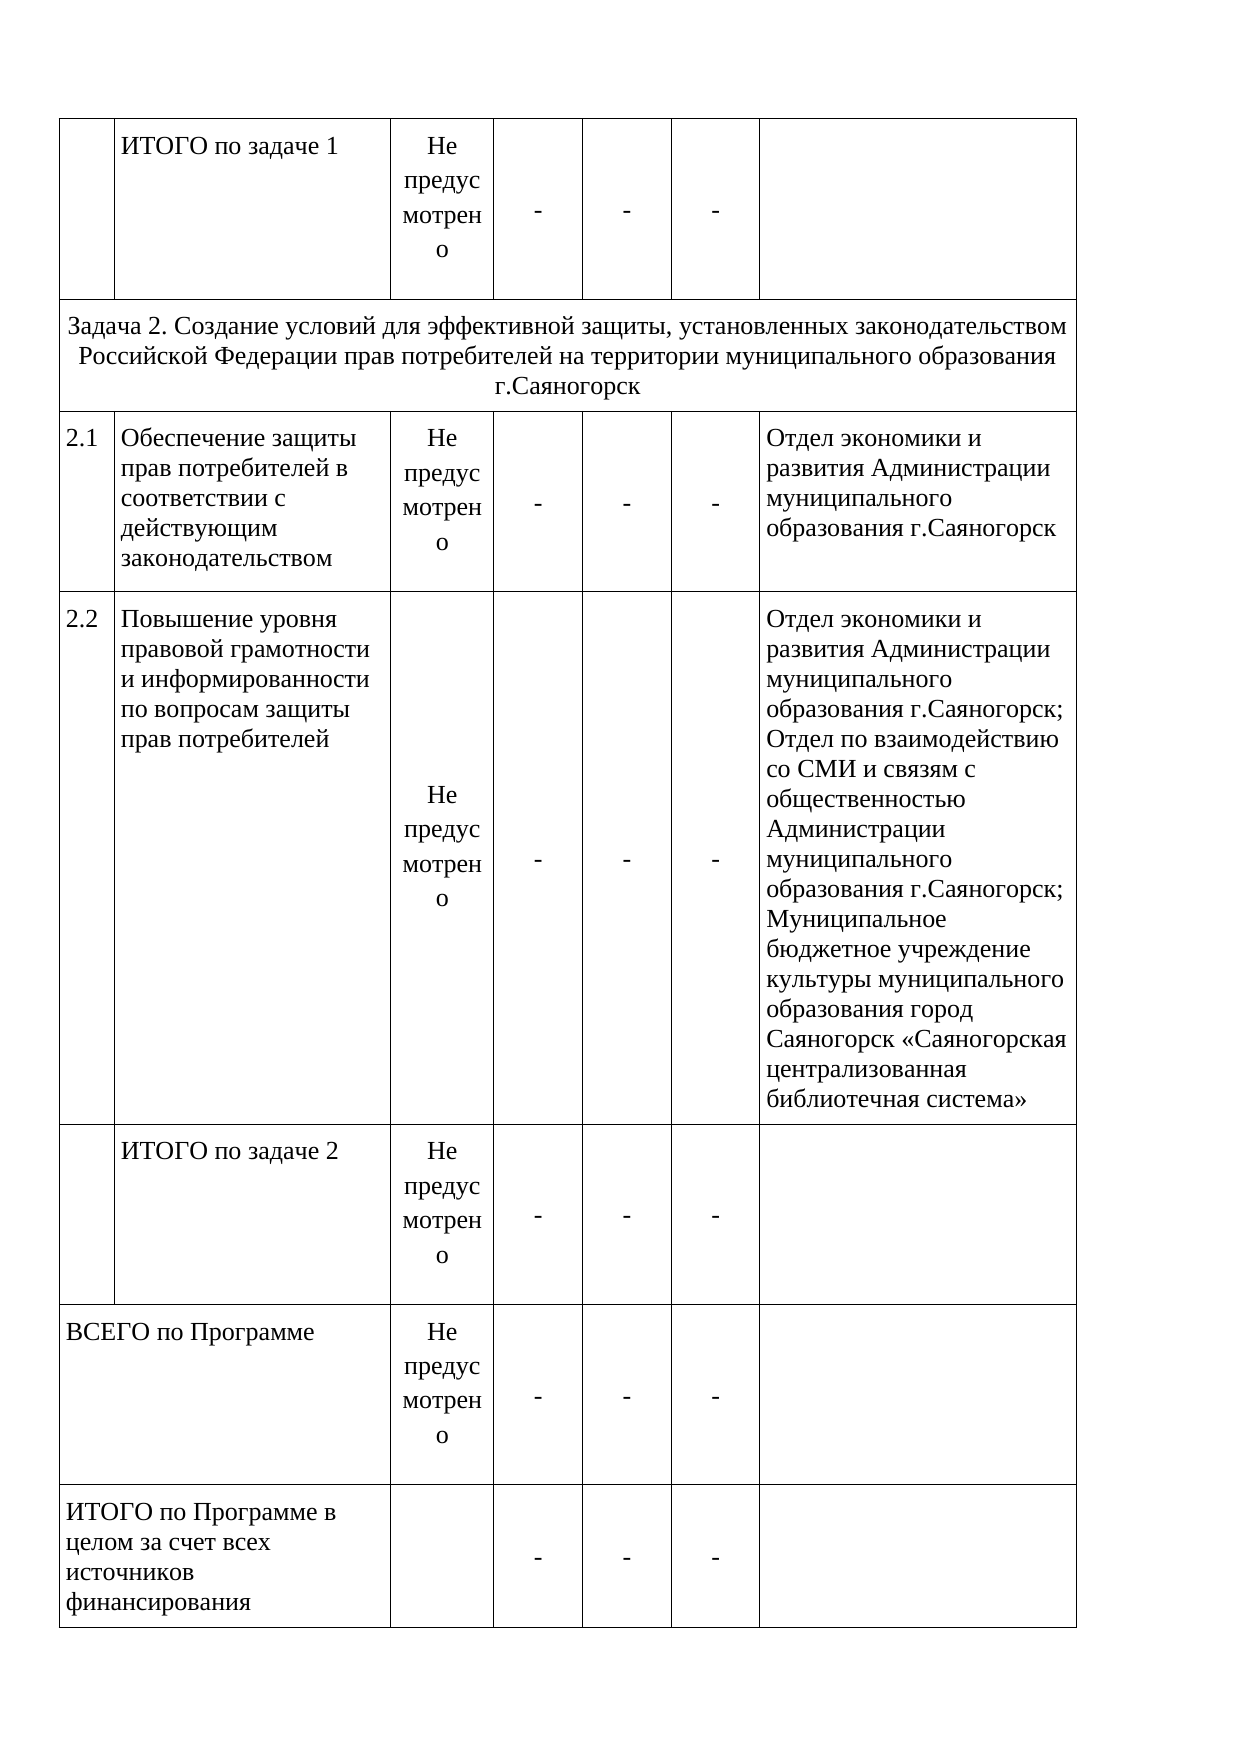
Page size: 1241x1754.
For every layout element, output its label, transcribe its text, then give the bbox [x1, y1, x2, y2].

table_cell Повышение уровня правовой грамотности и информированности по вопросам защиты прав потребителей [115, 592, 390, 1123]
table_cell - [494, 1485, 582, 1627]
table_cell Отдел экономики и развития Администрации муниципального образования г.Саяногорск; Отдел по взаимодействию со СМИ и связям с общественностью Администрации муниципального образования г.Саяногорск; Муниципальное бюджетное учреждение культуры муниципального образования город Саяногорск «Саяногорская централизованная библиотечная система» [760, 592, 1076, 1123]
table_cell - [583, 119, 671, 298]
table_cell ИТОГО по Программе в целом за счет всех источников финансирования [60, 1485, 390, 1627]
table_cell - [583, 412, 671, 591]
table_cell - [494, 412, 582, 591]
table_cell [760, 1305, 1076, 1484]
table_cell - [672, 1305, 759, 1484]
table_cell [60, 119, 114, 298]
table_cell [391, 1485, 493, 1627]
table_cell - [494, 1125, 582, 1304]
table_cell Не предусмотрено [391, 412, 493, 591]
table_cell Не предусмотрено [391, 1125, 493, 1304]
table_cell - [583, 592, 671, 1123]
table_cell - [583, 1125, 671, 1304]
table_cell - [583, 1305, 671, 1484]
table_cell Обеспечение защиты прав потребителей в соответствии с действующим законодательством [115, 412, 390, 591]
table_cell [60, 1125, 114, 1304]
table_cell - [672, 1485, 759, 1627]
table_cell 2.2 [60, 592, 114, 1123]
table_cell [760, 1125, 1076, 1304]
table_cell Не предусмотрено [391, 592, 493, 1123]
table_cell ИТОГО по задаче 2 [115, 1125, 390, 1304]
table_cell 2.1 [60, 412, 114, 591]
table_cell - [672, 1125, 759, 1304]
table_cell - [672, 119, 759, 298]
table_cell - [672, 412, 759, 591]
table_cell - [583, 1485, 671, 1627]
table_cell - [494, 1305, 582, 1484]
table_cell Отдел экономики и развития Администрации муниципального образования г.Саяногорск [760, 412, 1076, 591]
table_cell Задача 2. Создание условий для эффективной защиты, установленных законодательством Российской Федерации прав потребителей на территории муниципального образования г.Саяногорск [60, 300, 1076, 411]
table_cell - [672, 592, 759, 1123]
table_cell [760, 1485, 1076, 1627]
table_cell - [494, 119, 582, 298]
table_cell [760, 119, 1076, 298]
table_cell - [494, 592, 582, 1123]
table_cell ИТОГО по задаче 1 [115, 119, 390, 298]
table_cell Не предусмотрено [391, 119, 493, 298]
table_cell ВСЕГО по Программе [60, 1305, 390, 1484]
table_cell Не предусмотрено [391, 1305, 493, 1484]
